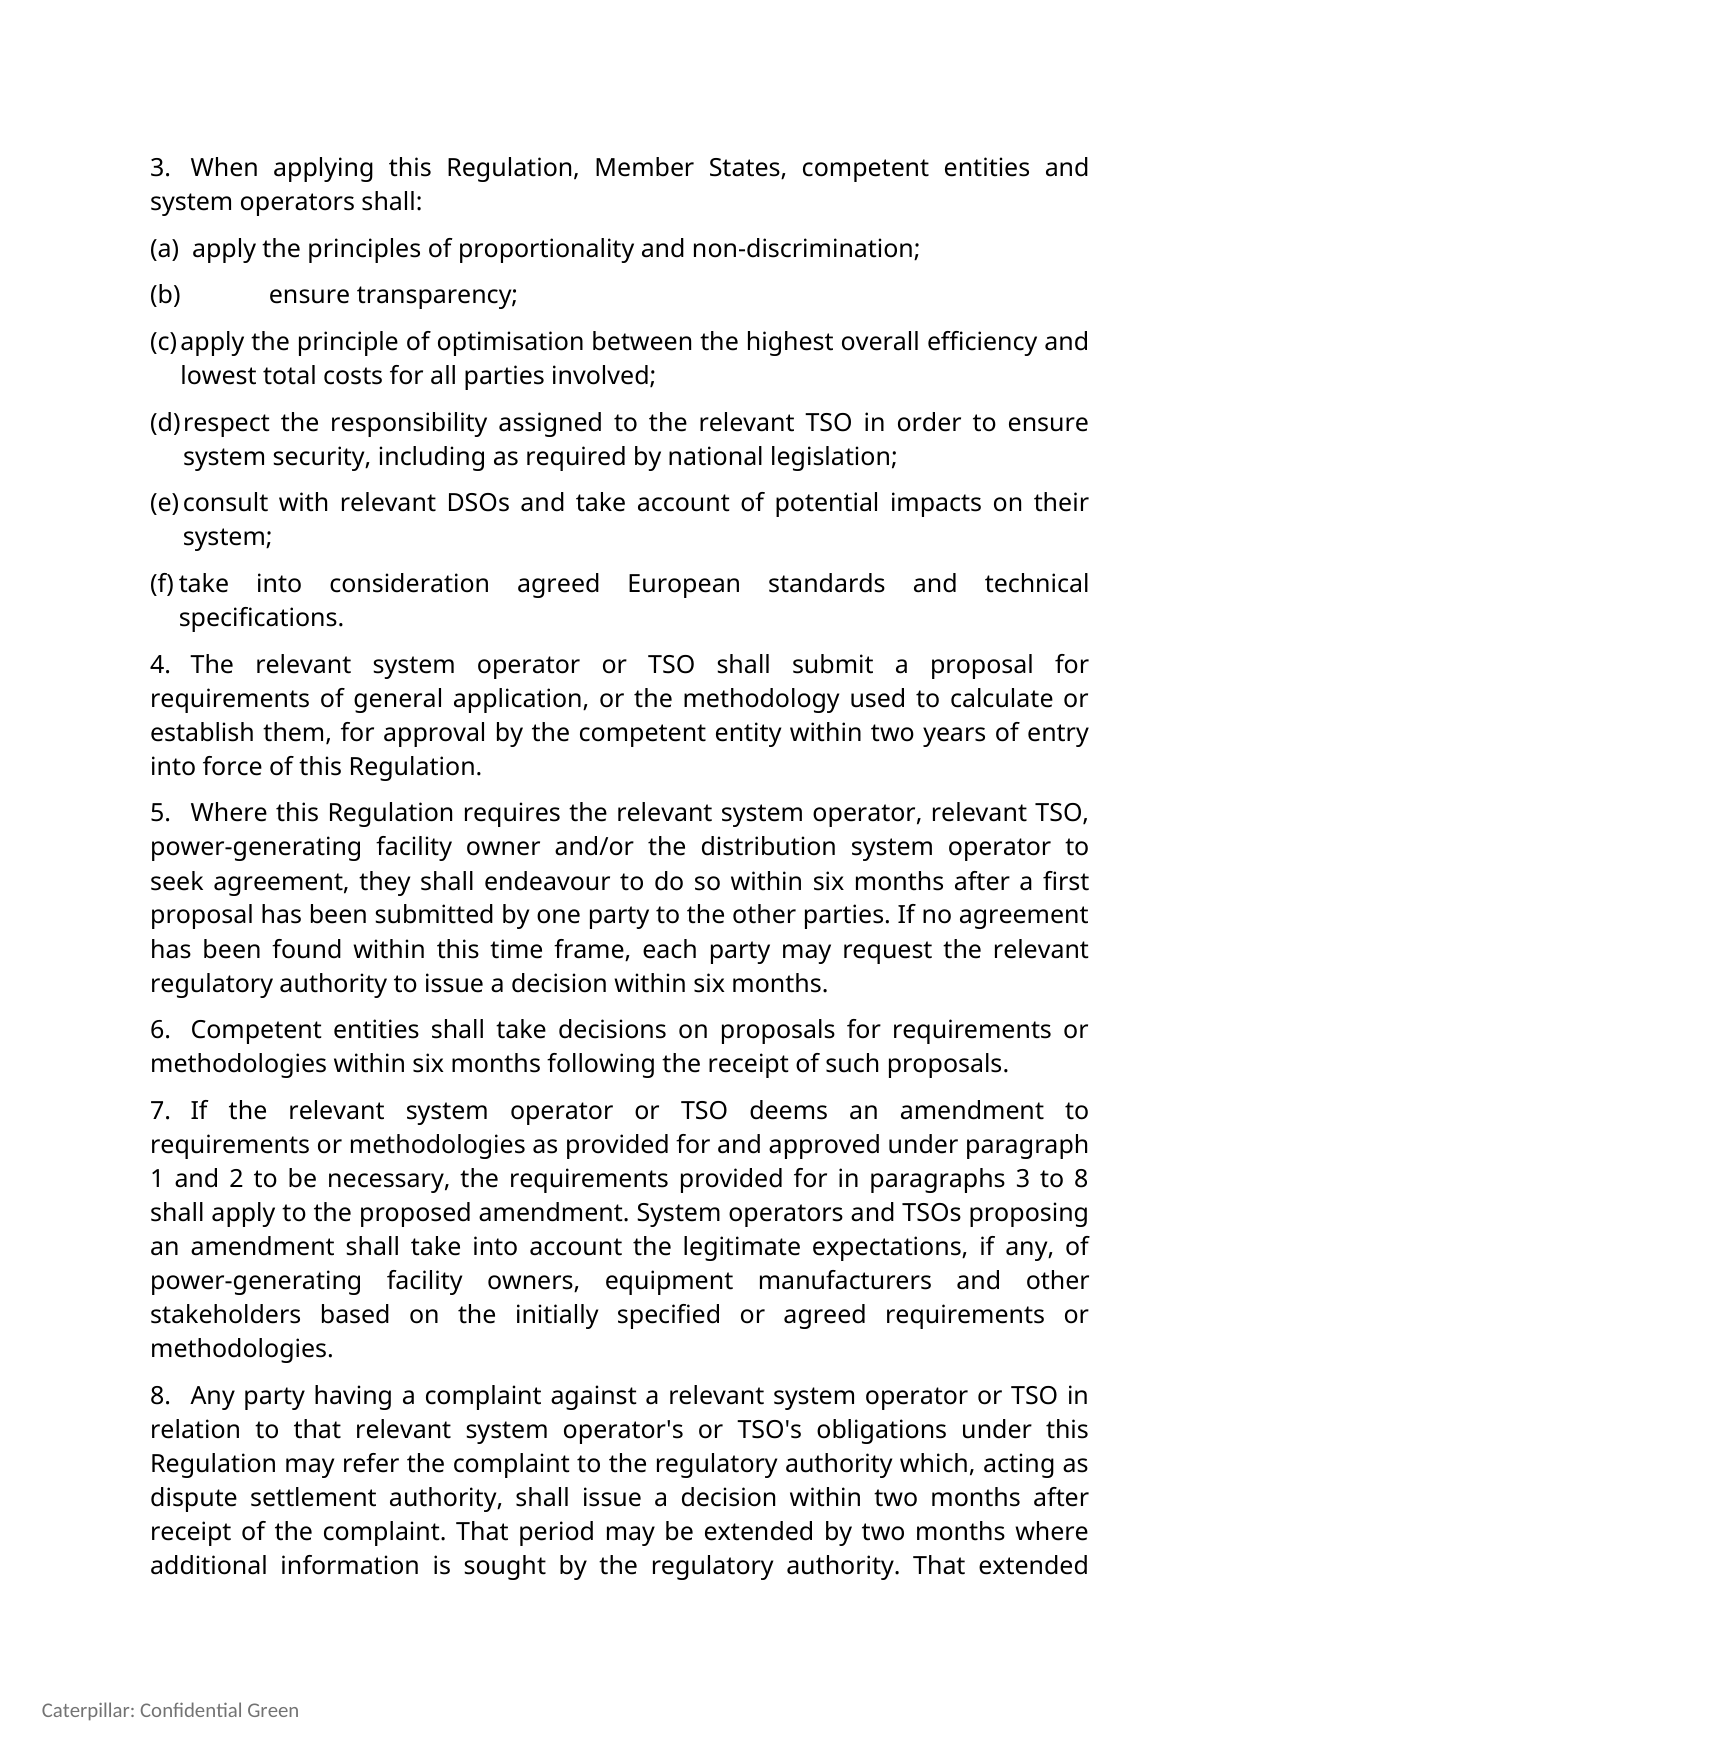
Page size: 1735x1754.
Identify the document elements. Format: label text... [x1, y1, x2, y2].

table_header (f) [150, 553, 178, 634]
text 7. If the relevant system operator or TSO deems an amendment to requirements or methodologies as provided for and approved under paragraph 1 and 2 to be necessary, the requirements provided for in paragraphs 3 to 8 shall apply to the proposed amendment. System operators and TSOs proposing an amendment shall take into account the legitimate expectations, if any, of power-generating facility owners, equipment manufacturers and other stakeholders based on the initially specified or agreed requirements or methodologies. [150, 1092, 1090, 1365]
table_header (c) [150, 311, 180, 392]
table_header apply the principles of proportionality and non-discrimination; [192, 218, 1090, 265]
text 6. Competent entities shall take decisions on proposals for requirements or methodologies within six months following the receipt of such proposals. [150, 1012, 1090, 1080]
table_header (b) [150, 265, 269, 311]
text 3. When applying this Regulation, Member States, competent entities and system operators shall: [150, 150, 1090, 218]
table_header ensure transparency; [269, 265, 1090, 311]
table_header (a) [150, 218, 192, 265]
table_header respect the responsibility assigned to the relevant TSO in order to ensure system security, including as required by national legislation; [183, 392, 1090, 472]
text 4. The relevant system operator or TSO shall submit a proposal for requirements of general application, or the methodology used to calculate or establish them, for approval by the competent entity within two years of entry into force of this Regulation. [150, 646, 1090, 782]
table_header (d) [150, 392, 183, 472]
table_header consult with relevant DSOs and take account of potential impacts on their system; [183, 473, 1090, 553]
table_header apply the principle of optimisation between the highest overall efficiency and lowest total costs for all parties involved; [180, 311, 1090, 392]
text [150, 1377, 1090, 1582]
table_header (e) [150, 473, 183, 553]
text 5. Where this Regulation requires the relevant system operator, relevant TSO, power-generating facility owner and/or the distribution system operator to seek agreement, they shall endeavour to do so within six months after a first proposal has been submitted by one party to the other parties. If no agreement has been found within this time frame, each party may request the relevant regulatory authority to issue a decision within six months. [150, 795, 1090, 999]
table_header take into consideration agreed European standards and technical specifications. [179, 553, 1090, 634]
